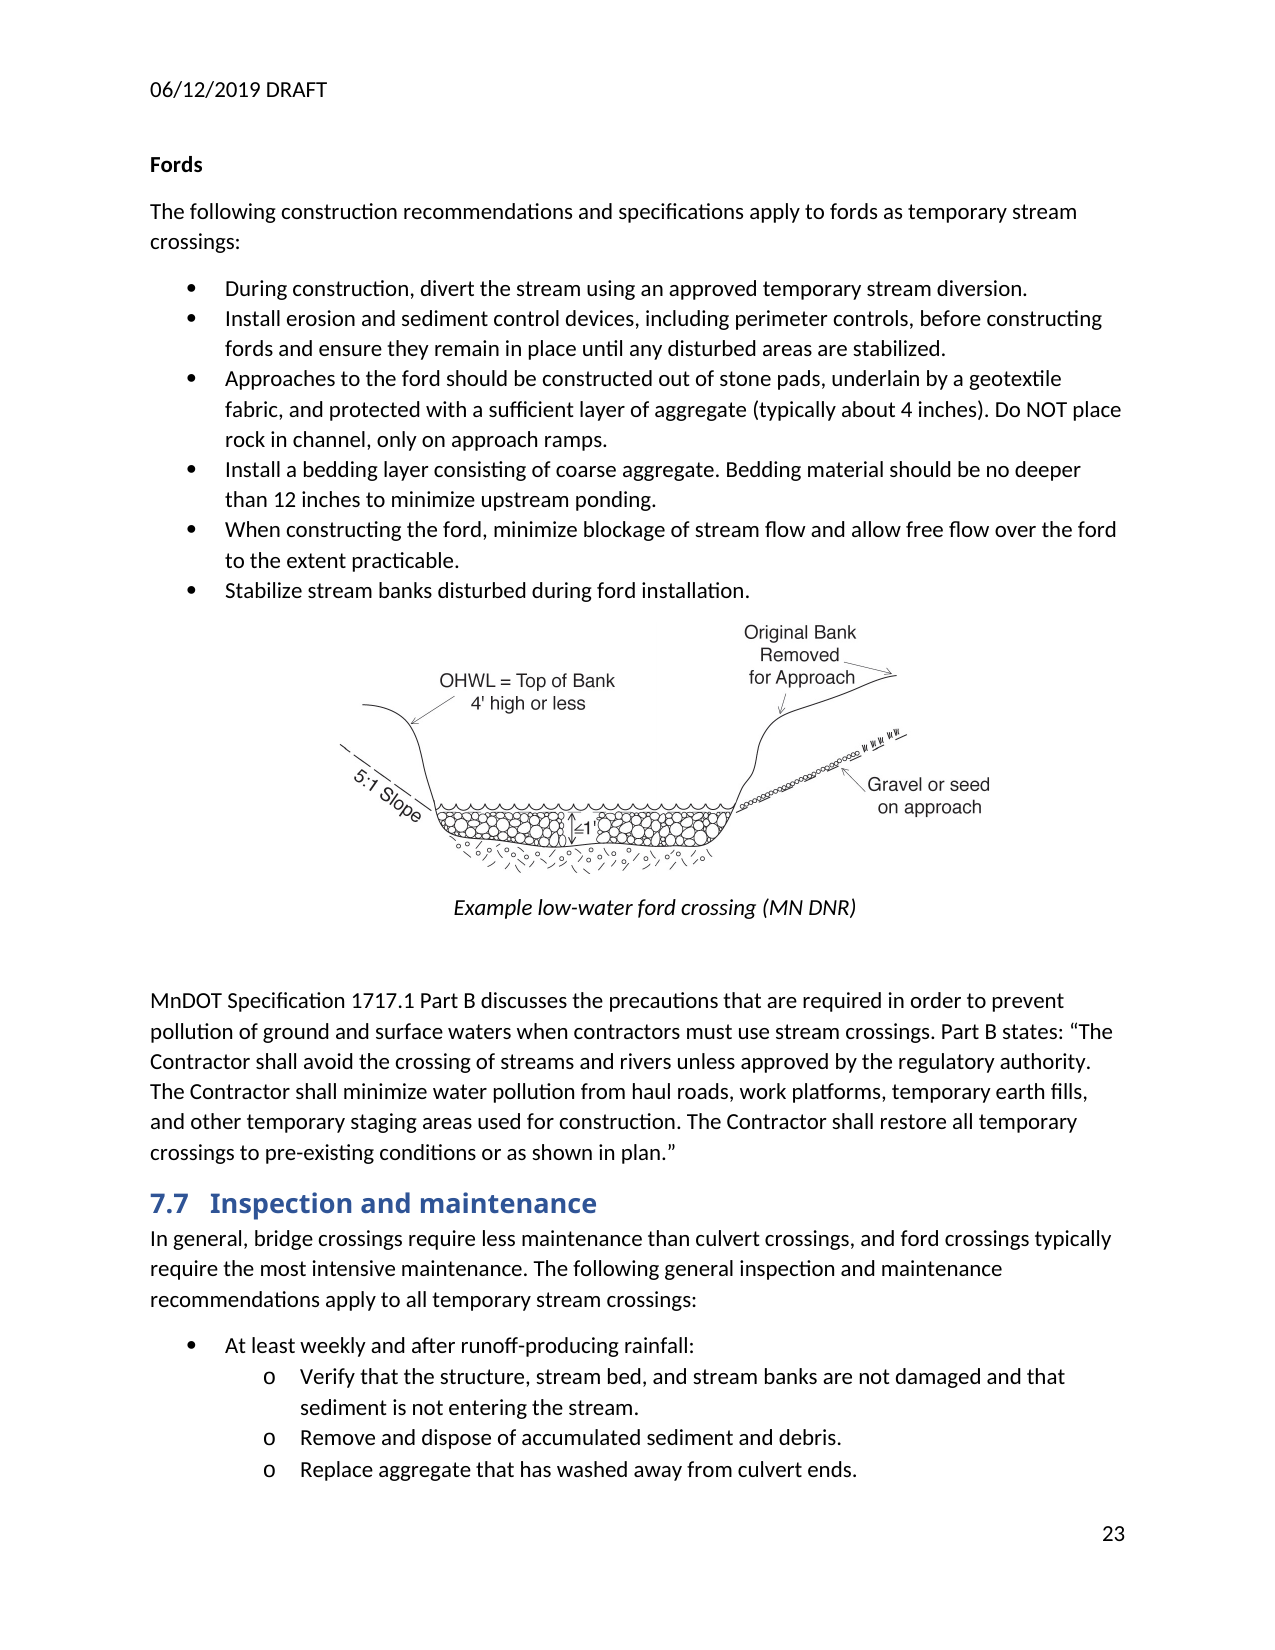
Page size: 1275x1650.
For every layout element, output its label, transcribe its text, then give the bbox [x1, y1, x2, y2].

text In general, bridge crossings require less maintenance than culvert crossings, and ford crossings typically require the most intensive maintenance. The following general inspection and maintenance recommendations apply to all temporary stream crossings: [150, 1224, 1125, 1313]
text Fords [150, 150, 1125, 178]
list Approaches to the ford should be constructed out of stone pads, underlain by a geotextile fabric, and protected with a sufficient layer of aggregate (typically about 4 inches). Do NOT place rock in channel, only on approach ramps. [187, 364, 1125, 453]
text Example low-water ford crossing (MN DNR) [187, 893, 1125, 921]
subtitle Inspection and maintenance [150, 1184, 1125, 1221]
list When constructing the ford, minimize blockage of stream flow and allow free flow over the ford to the extent practicable. [187, 516, 1125, 574]
list Remove and dispose of accumulated sediment and debris. [262, 1423, 1125, 1452]
list At least weekly and after runoff-producing rainfall: [187, 1332, 1125, 1359]
list Replace aggregate that has washed away from culvert ends. [262, 1455, 1125, 1484]
text The following construction recommendations and specifications apply to fords as temporary stream crossings: [150, 197, 1125, 255]
list Stabilize stream banks disturbed during ford installation. [187, 576, 1125, 604]
text MnDOT Specification 1717.1 Part B discusses the precautions that are required in order to prevent pollution of ground and surface waters when contractors must use stream crossings. Part B states: “The Contractor shall avoid the crossing of streams and rivers unless approved by the regulatory authority. The Contractor shall minimize water pollution from haul roads, work platforms, temporary earth fills, and other temporary staging areas used for construction. The Contractor shall restore all temporary crossings to pre-existing conditions or as shown in plan.” [150, 987, 1125, 1166]
list Verify that the structure, stream bed, and stream banks are not damaged and that sediment is not entering the stream. [262, 1362, 1125, 1421]
list During construction, divert the stream using an approved temporary stream diversion. [187, 274, 1125, 302]
list Install a bedding layer consisting of coarse aggregate. Bedding material should be no deeper than 12 inches to minimize upstream ponding. [187, 455, 1125, 513]
list Install erosion and sediment control devices, including perimeter controls, before constructing fords and ensure they remain in place until any disturbed areas are stabilized. [187, 304, 1125, 362]
